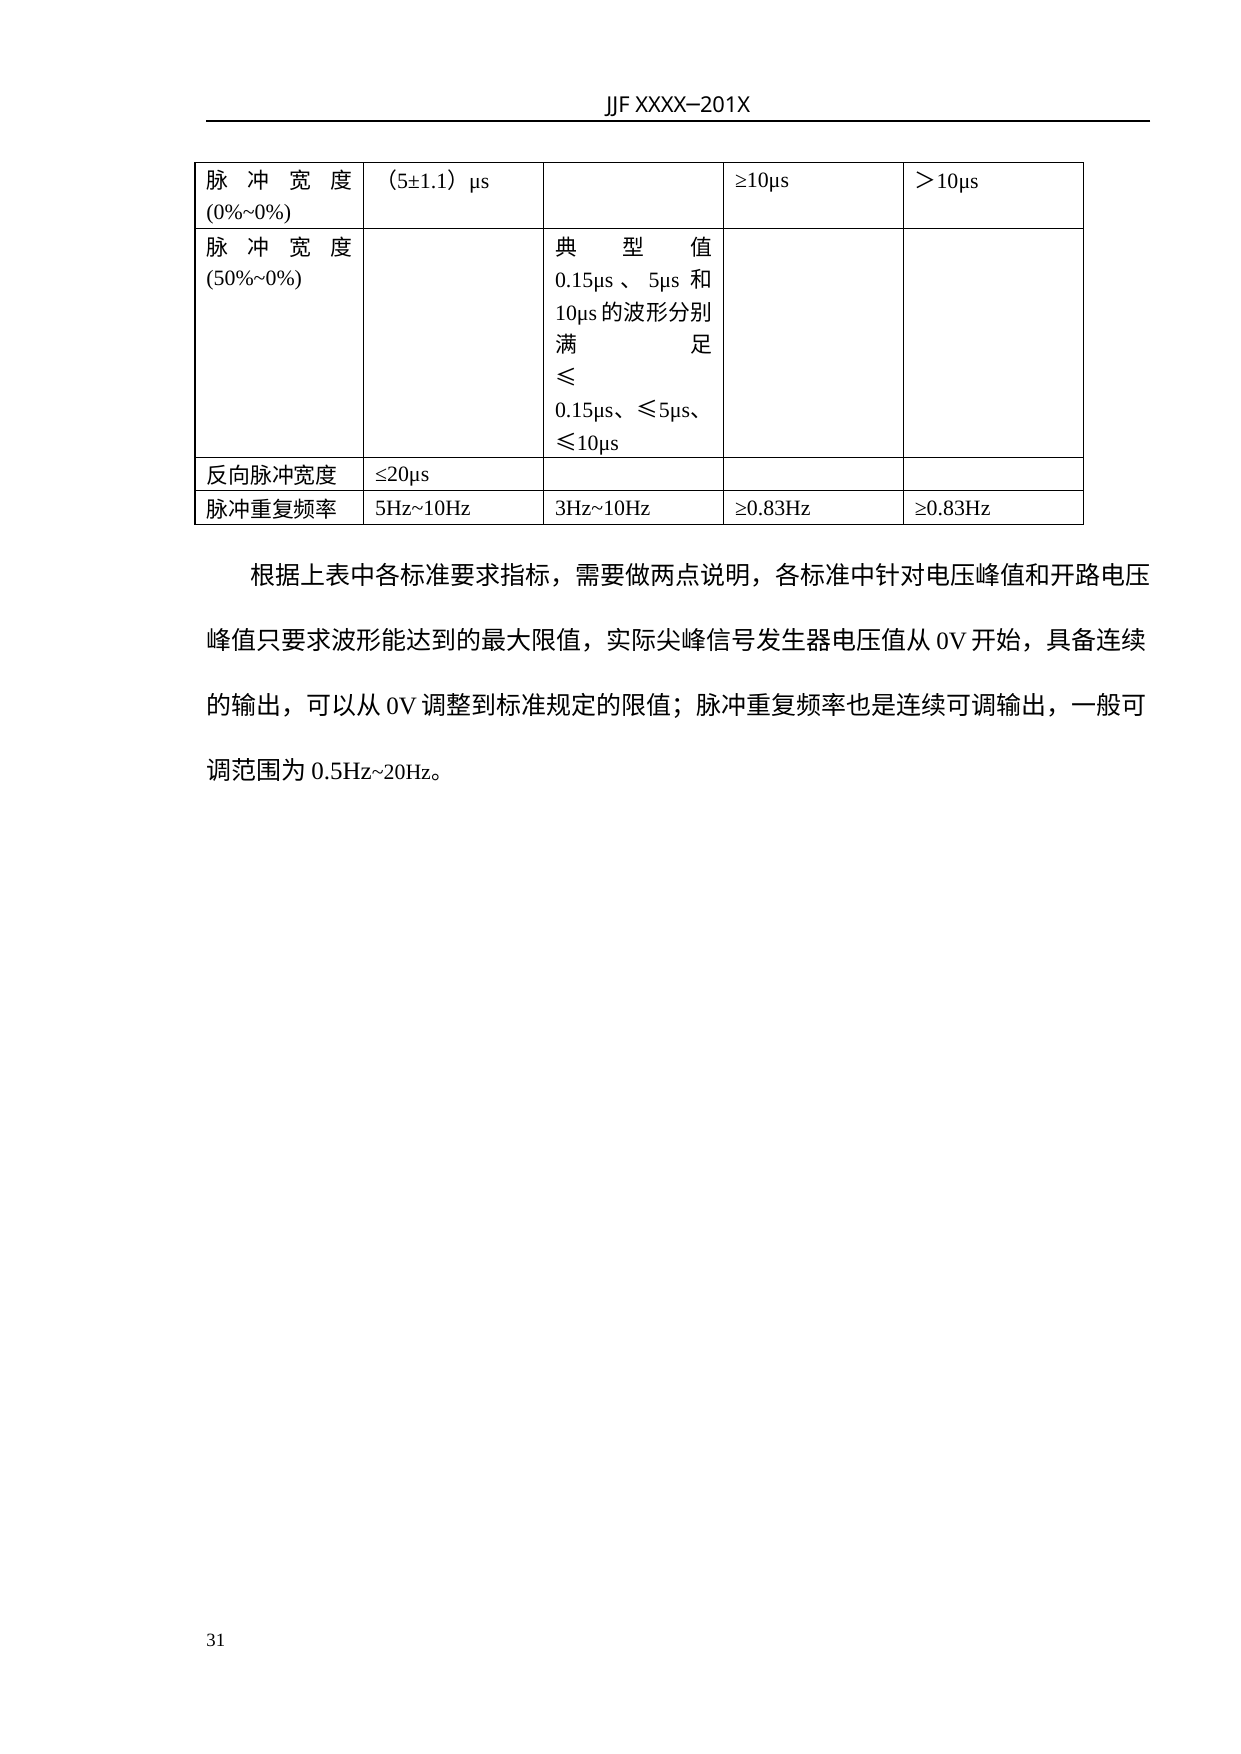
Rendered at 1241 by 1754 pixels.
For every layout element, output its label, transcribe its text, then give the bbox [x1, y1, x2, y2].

table_cell 脉冲宽度(50%~0%) [196, 229, 363, 457]
table_cell （5±1.1）μs [364, 163, 543, 228]
table_cell 3Hz~10Hz [544, 491, 723, 524]
table_cell [724, 458, 903, 490]
table_cell 5Hz~10Hz [364, 491, 543, 524]
table_cell ≥0.83Hz [724, 491, 903, 524]
table_cell ≥0.83Hz [904, 491, 1083, 524]
table_cell ≥10μs [724, 163, 903, 228]
table_cell 脉冲宽度(0%~0%) [196, 163, 363, 228]
table_cell [544, 458, 723, 490]
text 根据上表中各标准要求指标，需要做两点说明，各标准中针对电压峰值和开路电压峰值只要求波形能达到的最大限值，实际尖峰信号发生器电压值从0V开始，具备连续的输出，可以从0V调整到标准规定的限值；脉冲重复频率也是连续可调输出，一般可调范围为0.5Hz~20Hz。 [206, 541, 1150, 801]
table_cell ≤20μs [364, 458, 543, 490]
table_cell 典型值0.15μs、5μs和10μs的波形分别满足≤0.15μs、≤5μs、≤10μs [544, 229, 723, 457]
table_cell 脉冲重复频率 [196, 491, 363, 524]
table_cell [364, 229, 543, 457]
table_cell [904, 458, 1083, 490]
table_cell [904, 229, 1083, 457]
table_cell ＞10μs [904, 163, 1083, 228]
table_cell [724, 229, 903, 457]
table_cell 反向脉冲宽度 [196, 458, 363, 490]
table_cell [544, 163, 723, 228]
